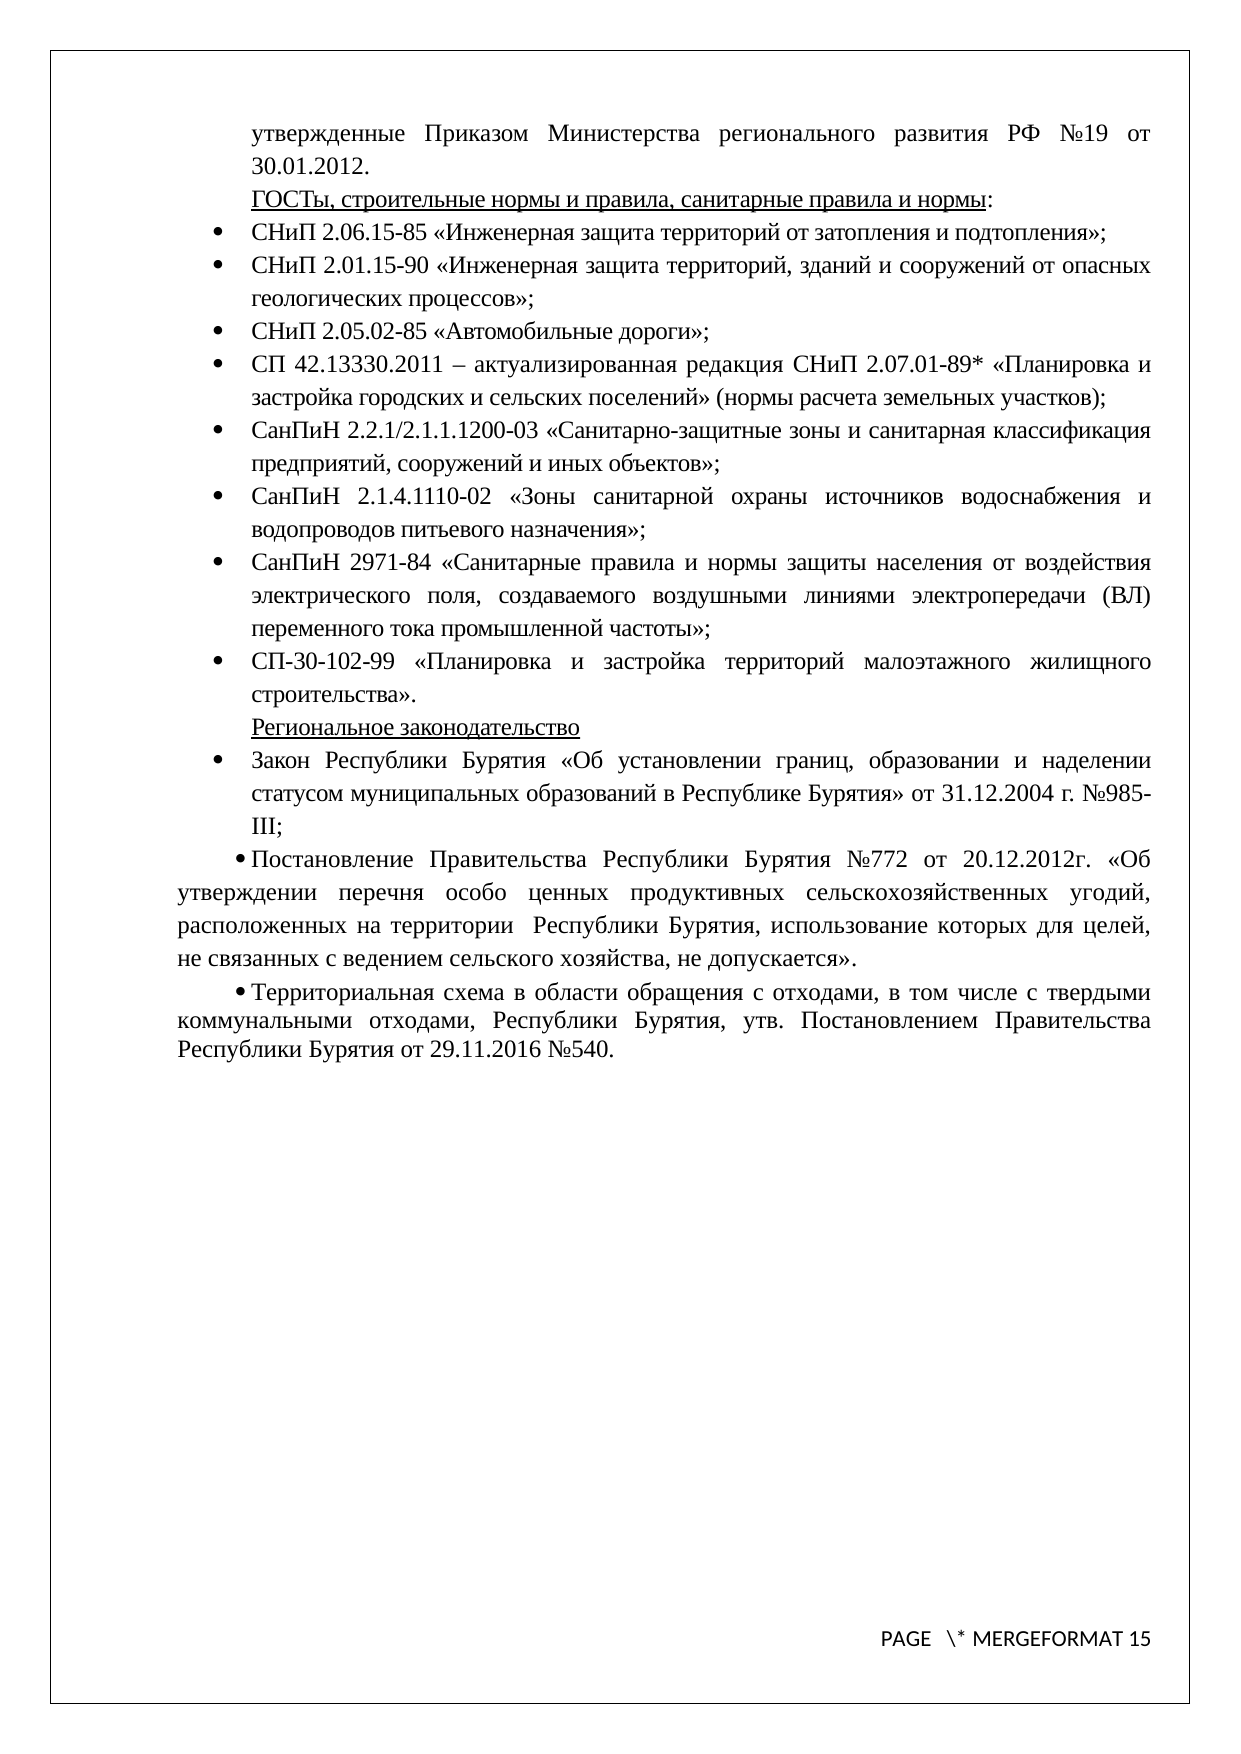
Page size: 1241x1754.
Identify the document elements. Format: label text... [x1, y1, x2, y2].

list СанПиН 2.1.4.1110-02 «Зоны санитарной охраны источников водоснабжения и водопроводов питьевого назначения»; [213, 481, 1152, 543]
list Постановление Правительства Республики Бурятия №772 от 20.12.2012г. «Об утверждении перечня особо ценных продуктивных сельскохозяйственных угодий, расположенных на территории Республики Бурятия, использование которых для целей, не связанных с ведением сельского хозяйства, не допускается». [177, 844, 1152, 972]
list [213, 118, 1152, 180]
list СНиП 2.01.15-90 «Инженерная защита территорий, зданий и сооружений от опасных геологических процессов»; [213, 250, 1152, 312]
list СНиП 2.05.02-85 «Автомобильные дороги»; [213, 316, 1152, 345]
text Региональное законодательство [177, 712, 1152, 741]
list СанПиН 2.2.1/2.1.1.1200-03 «Санитарно-защитные зоны и санитарная классификация предприятий, сооружений и иных объектов»; [213, 415, 1152, 477]
list СНиП 2.06.15-85 «Инженерная защита территорий от затопления и подтопления»; [213, 217, 1152, 246]
list СП-30-102-99 «Планировка и застройка территорий малоэтажного жилищного строительства». [213, 646, 1152, 708]
text ГОСТы, строительные нормы и правила, санитарные правила и нормы: [177, 184, 1152, 213]
list Закон Республики Бурятия «Об установлении границ, образовании и наделении статусом муниципальных образований в Республике Бурятия» от 31.12.2004 г. №985-III; [213, 745, 1152, 840]
list СП 42.13330.2011 – актуализированная редакция СНиП 2.07.01-89* «Планировка и застройка городских и сельских поселений» (нормы расчета земельных участков); [213, 349, 1152, 411]
title Территориальная схема в области обращения с отходами, в том числе с твердыми коммунальными отходами, Республики Бурятия, утв. Постановлением Правительства Республики Бурятия от 29.11.2016 №540. [177, 977, 1152, 1063]
list СанПиН 2971-84 «Санитарные правила и нормы защиты населения от воздействия электрического поля, создаваемого воздушными линиями электропередачи (ВЛ) переменного тока промышленной частоты»; [213, 547, 1152, 642]
